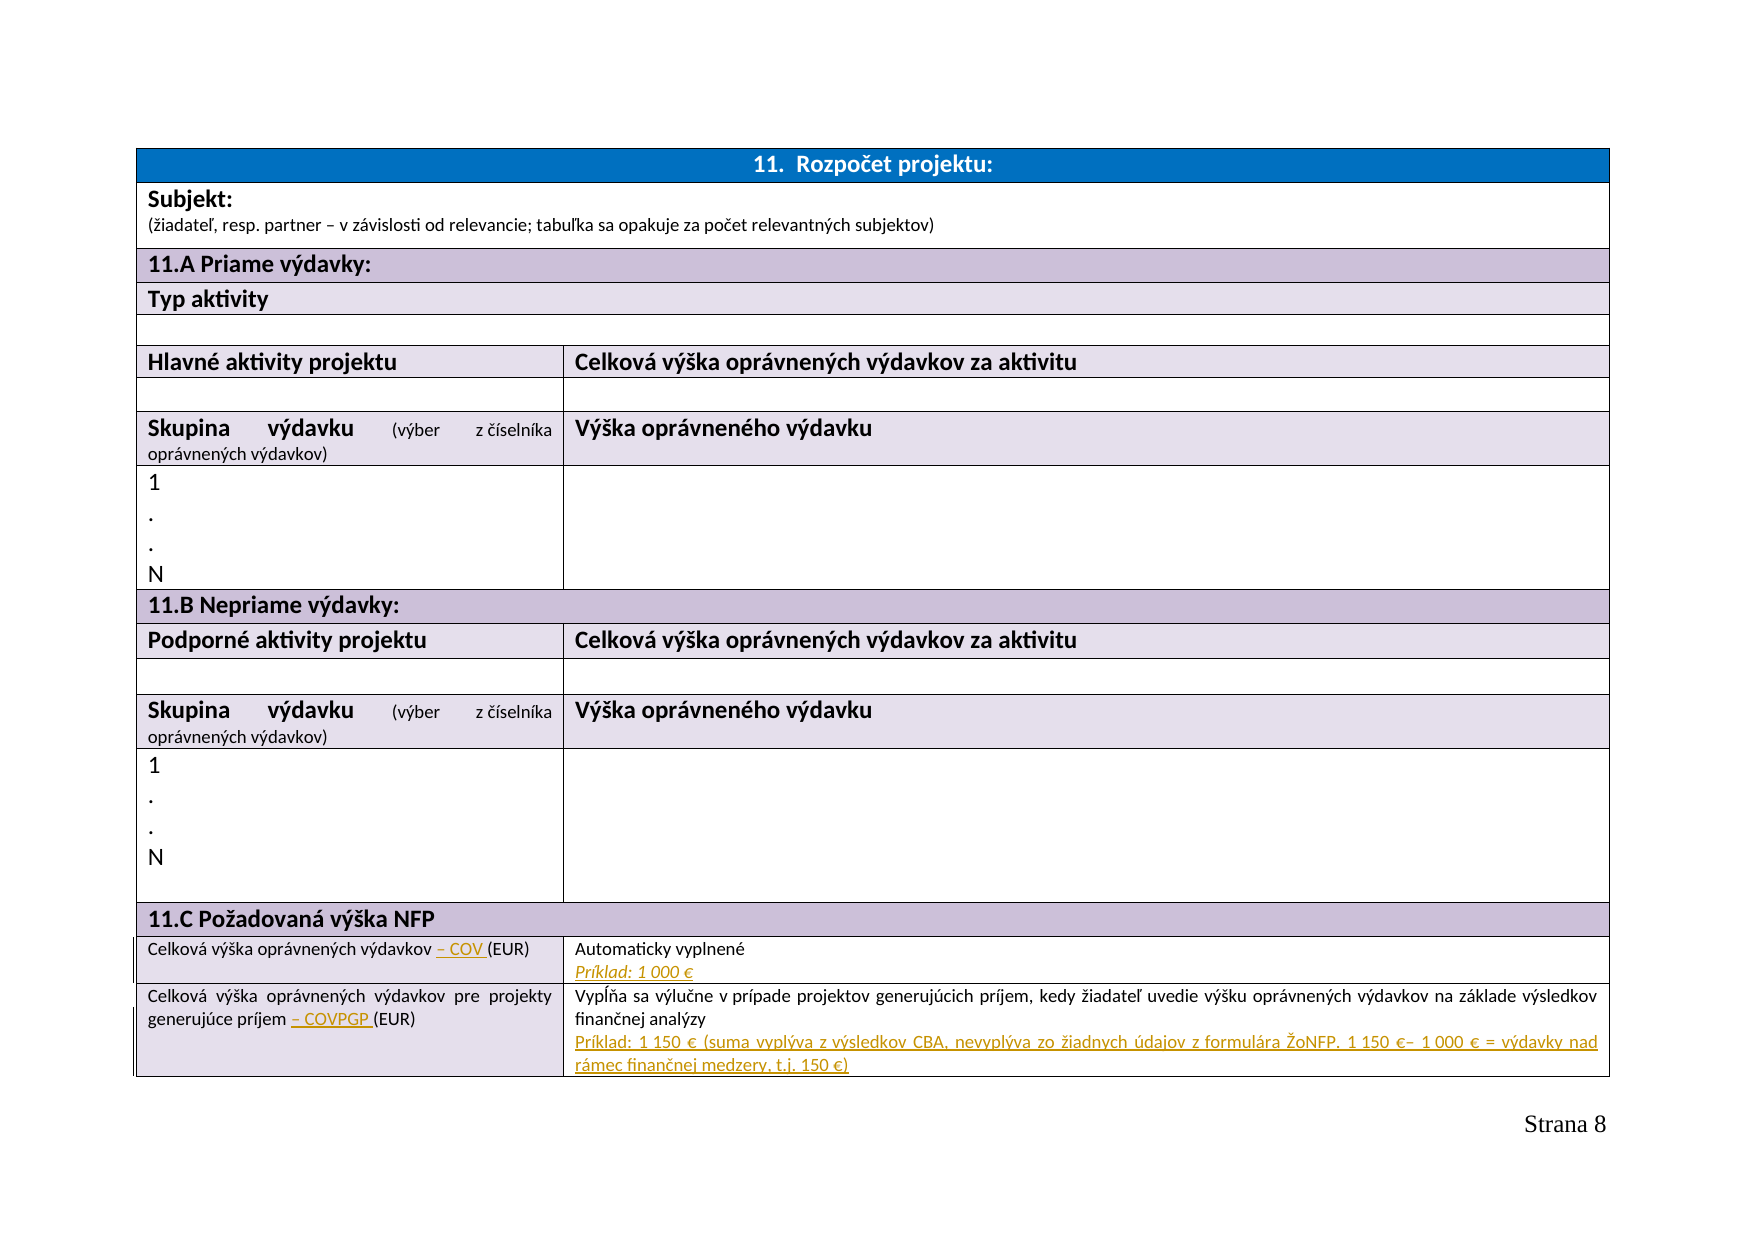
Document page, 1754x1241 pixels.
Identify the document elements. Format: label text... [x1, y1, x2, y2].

table_cell Podporné aktivity projektu [137, 624, 563, 658]
table_cell [137, 378, 563, 411]
table_cell Celková výška oprávnených výdavkov za aktivitu [564, 624, 1609, 658]
table_cell Subjekt: (žiadateľ, resp. partner – v závislosti od relevancie; tabuľka sa opakuje za počet relevantných subjektov) [137, 183, 1609, 248]
table_cell Hlavné aktivity projektu [137, 346, 563, 377]
table_cell Celková výška oprávnených výdavkov za aktivitu [564, 346, 1609, 377]
table_cell Celková výška oprávnených výdavkov (EUR) [137, 937, 563, 983]
table_cell Typ aktivity [137, 283, 1609, 314]
table_header 11. Rozpočet projektu: [137, 149, 1609, 182]
table_cell Automaticky vyplnené [564, 937, 1609, 983]
table_cell [564, 378, 1609, 411]
table_cell Skupina výdavku (výber z číselníka oprávnených výdavkov) [137, 695, 563, 748]
table_cell [564, 749, 1609, 902]
table_cell Skupina výdavku (výber z číselníka oprávnených výdavkov) [137, 412, 563, 465]
table_cell [564, 659, 1609, 694]
table_cell 1 . . N [137, 749, 563, 902]
table_cell 1 . . N [137, 466, 563, 588]
table_cell 11.A Priame výdavky: [137, 249, 1609, 282]
table_cell Výška oprávneného výdavku [564, 695, 1609, 748]
table_cell [564, 466, 1609, 588]
table_cell 11.C Požadovaná výška NFP [137, 903, 1609, 936]
table_cell 11.B Nepriame výdavky: [137, 590, 1609, 623]
table_cell Celková výška oprávnených výdavkov pre projekty generujúce príjem (EUR) [137, 984, 563, 1076]
table_cell [137, 315, 1609, 345]
table_cell Výška oprávneného výdavku [564, 412, 1609, 465]
table_cell Vypĺňa sa výlučne v prípade projektov generujúcich príjem, kedy žiadateľ uvedie výšku oprávnených výdavkov na základe výsledkov finančnej analýzy [564, 984, 1609, 1076]
table_cell [137, 659, 563, 694]
